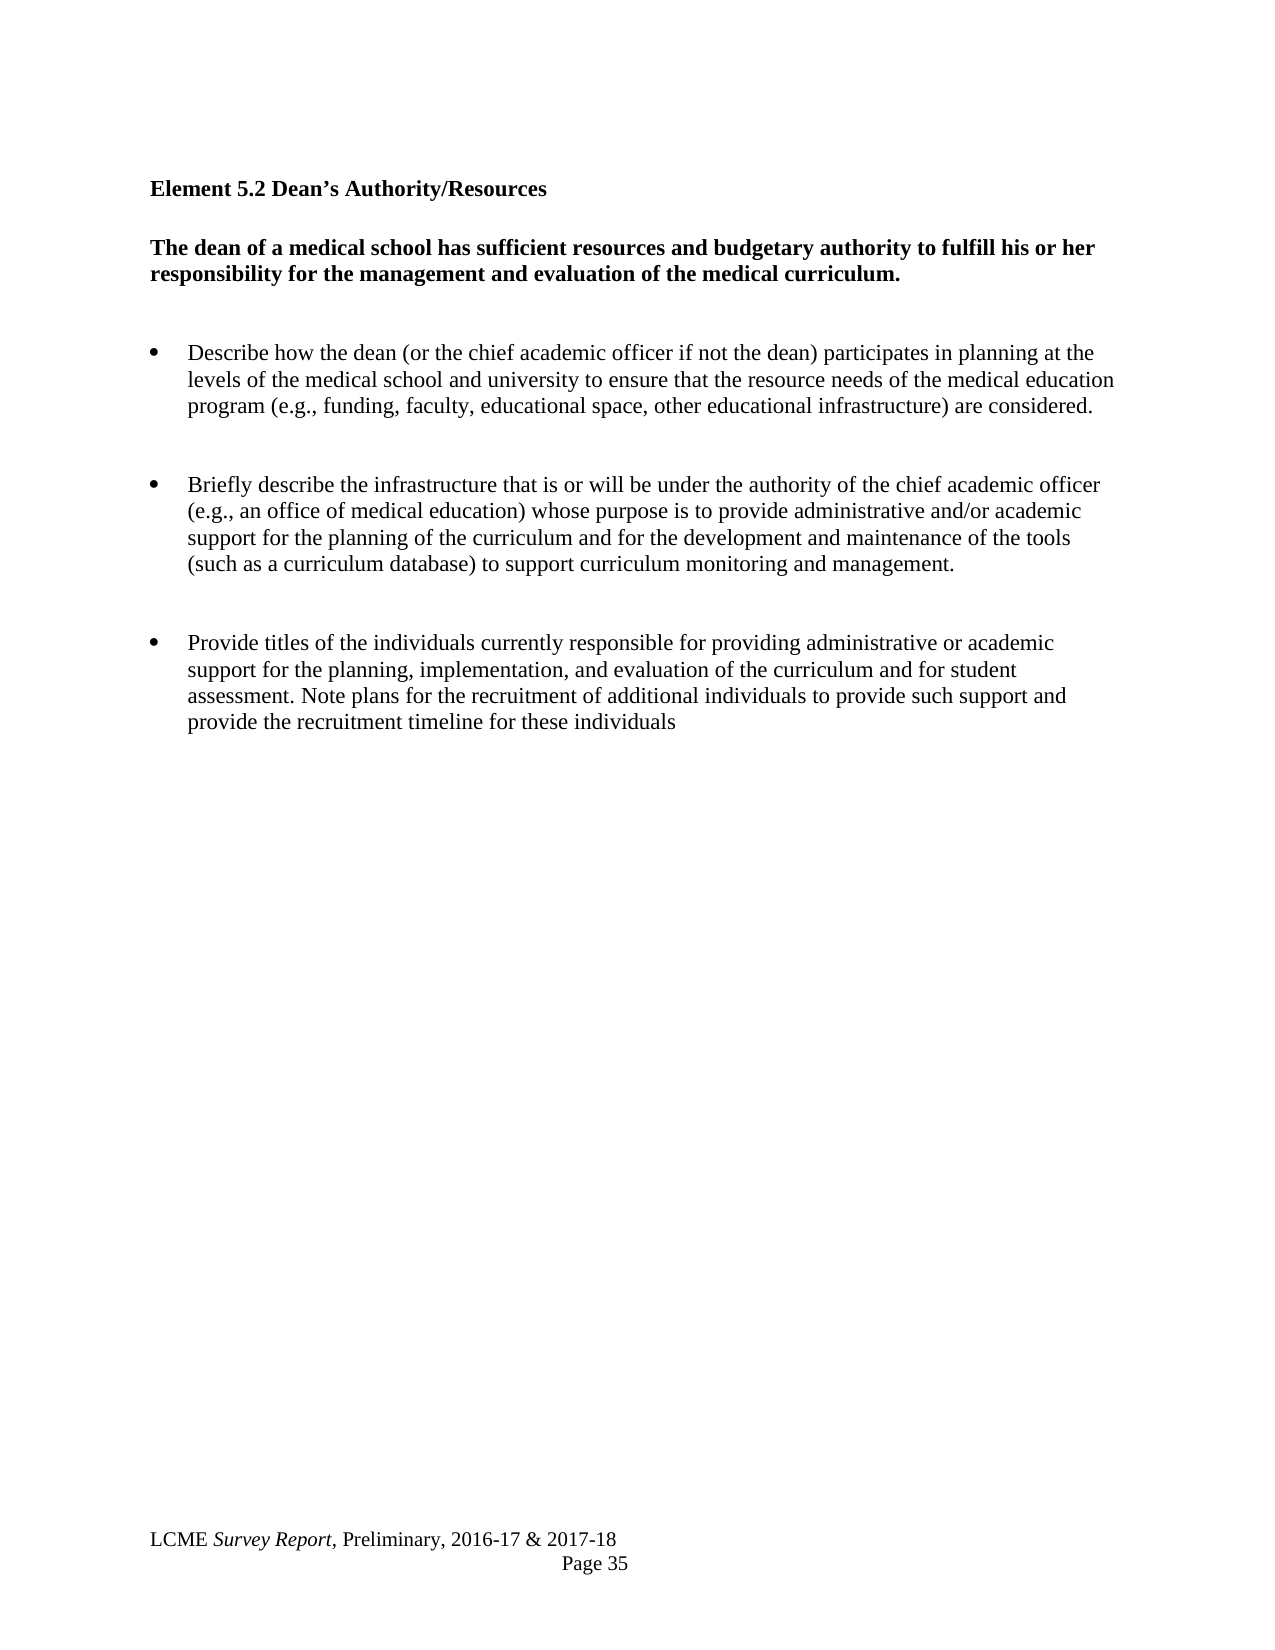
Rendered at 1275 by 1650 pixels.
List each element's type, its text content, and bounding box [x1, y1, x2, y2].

list Briefly describe the infrastructure that is or will be under the authority of the chief academic officer (e.g., an office of medical education) whose purpose is to provide administrative and/or academic support for the planning of the curriculum and for the development and maintenance of the tools (such as a curriculum database) to support curriculum monitoring and management. [150, 471, 1125, 603]
subtitle Element 5.2 Dean’s Authority/Resources [150, 175, 1125, 201]
list Describe how the dean (or the chief academic officer if not the dean) participates in planning at the levels of the medical school and university to ensure that the resource needs of the medical education program (e.g., funding, faculty, educational space, other educational infrastructure) are considered. [150, 339, 1125, 418]
text The dean of a medical school has sufficient resources and budgetary authority to fulfill his or her responsibility for the management and evaluation of the medical curriculum. [150, 234, 1125, 287]
list Provide titles of the individuals currently responsible for providing administrative or academic support for the planning, implementation, and evaluation of the curriculum and for student assessment. Note plans for the recruitment of additional individuals to provide such support and provide the recruitment timeline for these individuals [150, 629, 1125, 735]
